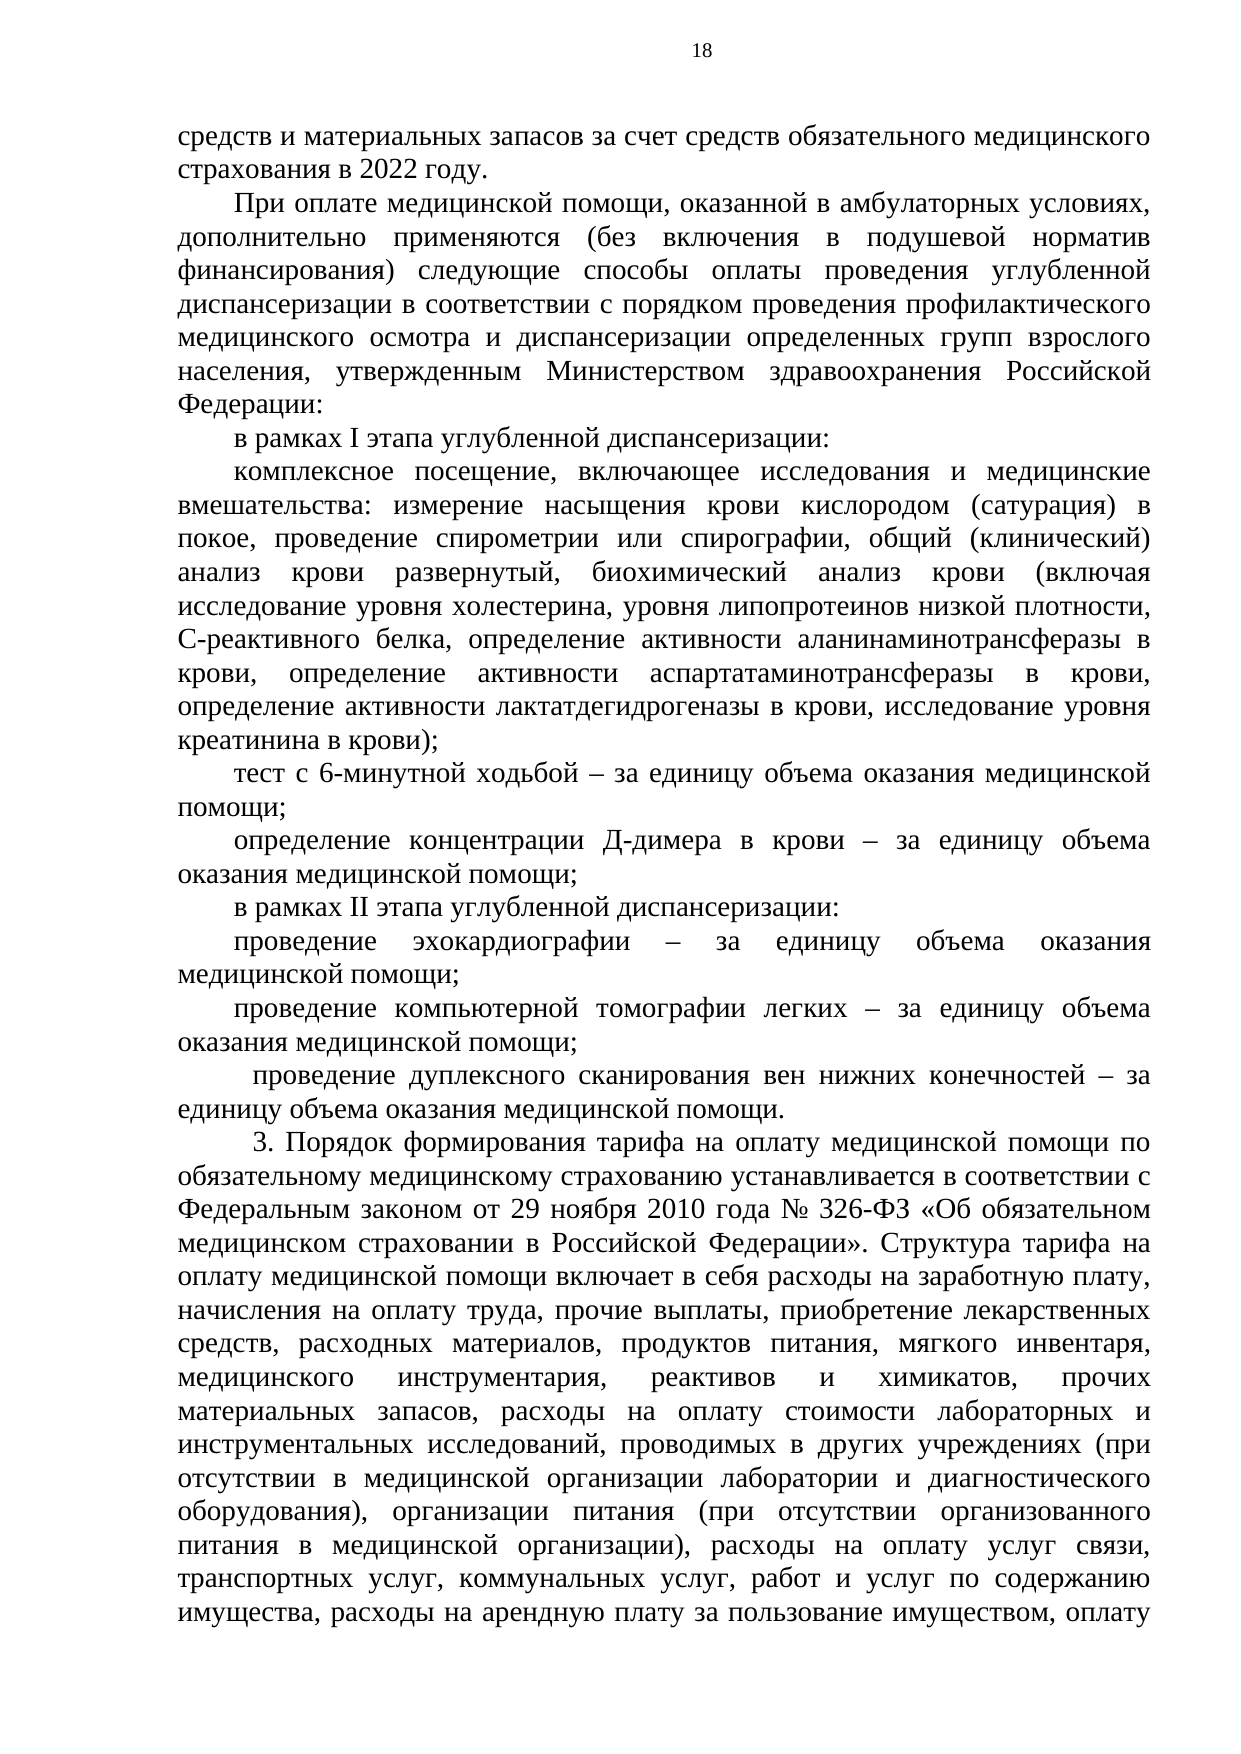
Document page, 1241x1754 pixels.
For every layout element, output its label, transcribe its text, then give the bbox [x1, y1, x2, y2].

text проведение эхокардиографии – за единицу объема оказания медицинской помощи; [177, 923, 1152, 990]
text тест с 6-минутной ходьбой – за единицу объема оказания медицинской помощи; [177, 755, 1152, 822]
text в рамках I этапа углубленной диспансеризации: [177, 420, 1152, 453]
text в рамках II этапа углубленной диспансеризации: [177, 889, 1152, 923]
text проведение дуплексного сканирования вен нижних конечностей – за единицу объема оказания медицинской помощи. [177, 1057, 1152, 1124]
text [177, 118, 1152, 185]
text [177, 1124, 1152, 1627]
text проведение компьютерной томографии легких – за единицу объема оказания медицинской помощи; [177, 990, 1152, 1057]
text При оплате медицинской помощи, оказанной в амбулаторных условиях, дополнительно применяются (без включения в подушевой норматив финансирования) следующие способы оплаты проведения углубленной диспансеризации в соответствии с порядком проведения профилактического медицинского осмотра и диспансеризации определенных групп взрослого населения, утвержденным Министерством здравоохранения Российской Федерации: [177, 185, 1152, 420]
text определение концентрации Д-димера в крови – за единицу объема оказания медицинской помощи; [177, 822, 1152, 889]
text комплексное посещение, включающее исследования и медицинские вмешательства: измерение насыщения крови кислородом (сатурация) в покое, проведение спирометрии или спирографии, общий (клинический) анализ крови развернутый, биохимический анализ крови (включая исследование уровня холестерина, уровня липопротеинов низкой плотности, C-реактивного белка, определение активности аланинаминотрансферазы в крови, определение активности аспартатаминотрансферазы в крови, определение активности лактатдегидрогеназы в крови, исследование уровня креатинина в крови); [177, 453, 1152, 755]
